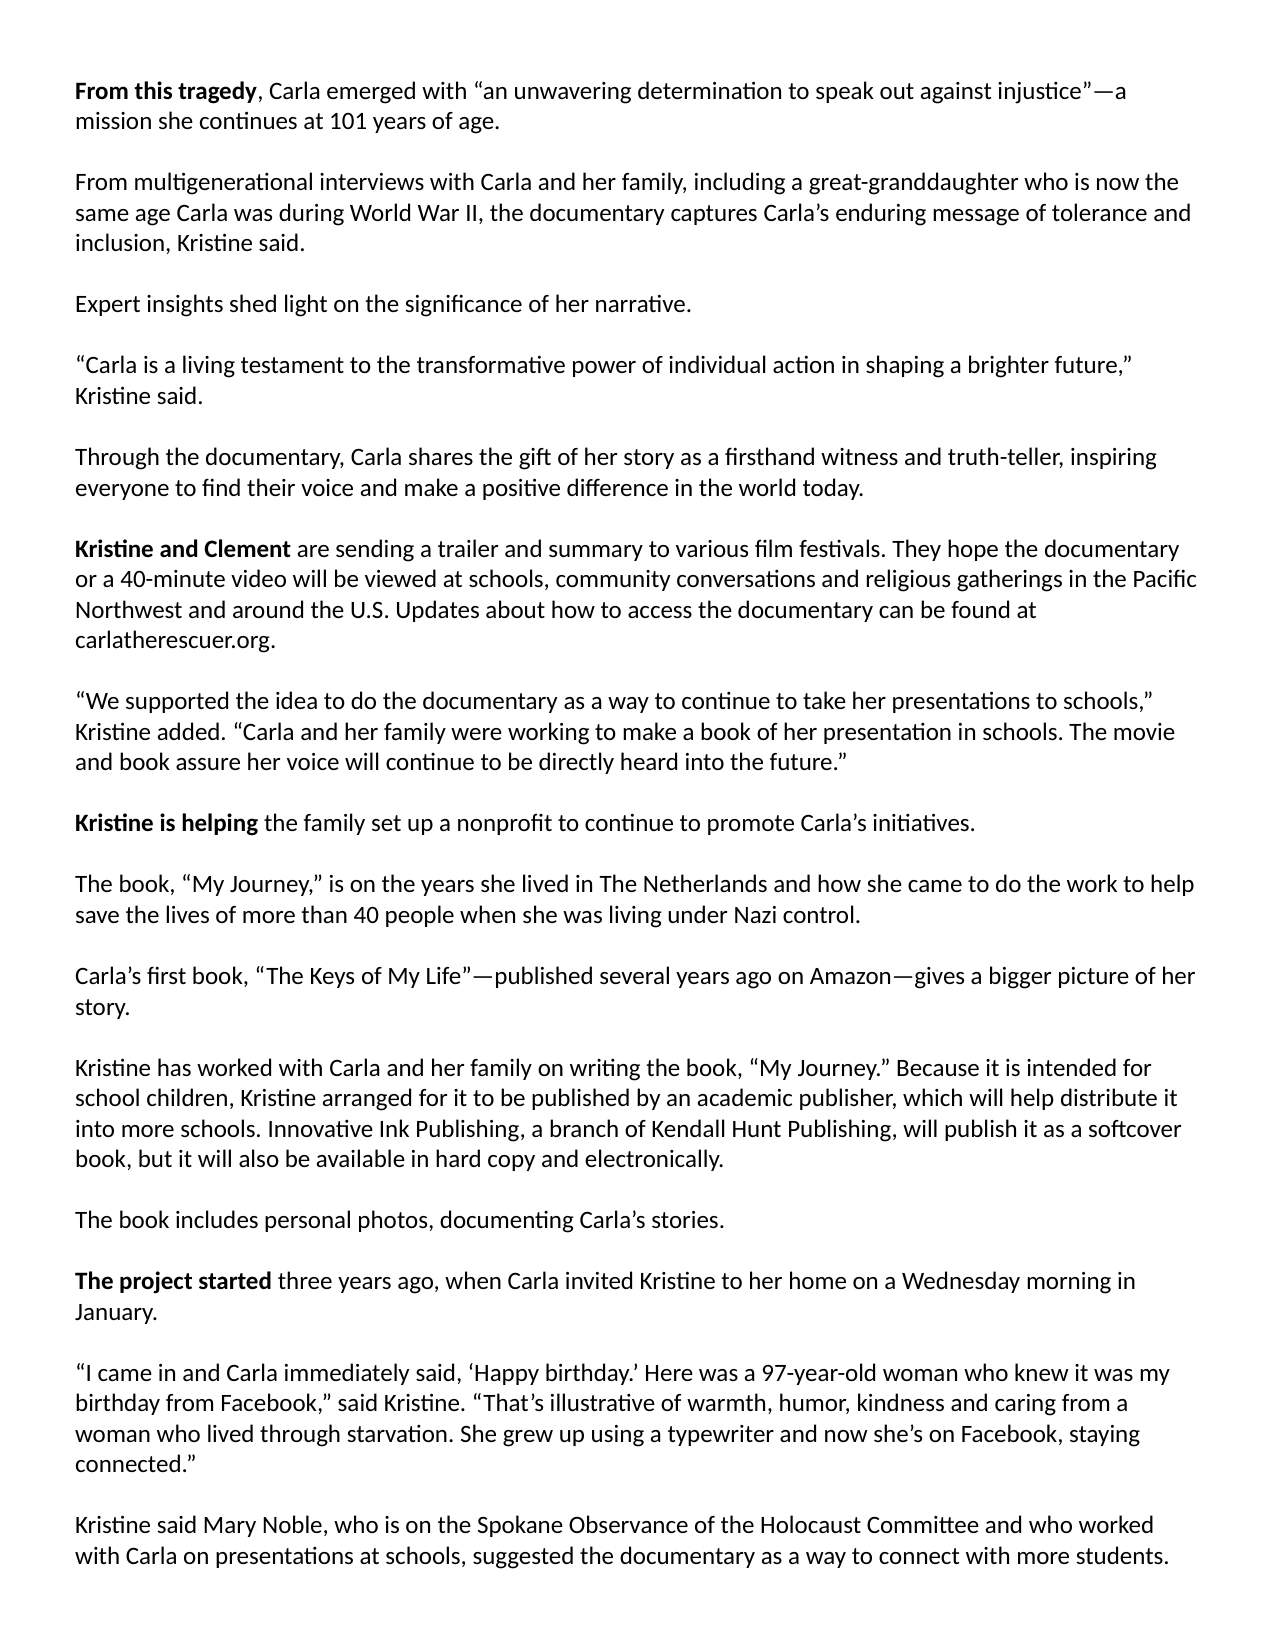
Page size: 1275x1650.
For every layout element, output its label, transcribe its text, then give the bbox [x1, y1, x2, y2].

text Kristine is helping the family set up a nonprofit to continue to promote Carla’s initiatives. [75, 807, 1200, 838]
text The book includes personal photos, documenting Carla’s stories. [75, 1204, 1200, 1235]
text Kristine has worked with Carla and her family on writing the book, “My Journey.” Because it is intended for school children, Kristine arranged for it to be published by an academic publisher, which will help distribute it into more schools. Innovative Ink Publishing, a branch of Kendall Hunt Publishing, will publish it as a softcover book, but it will also be available in hard copy and electronically. [75, 1052, 1200, 1174]
text The book, “My Journey,” is on the years she lived in The Netherlands and how she came to do the work to help save the lives of more than 40 people when she was living under Nazi control. [75, 868, 1200, 929]
text “Carla is a living testament to the transformative power of individual action in shaping a brighter future,” Kristine said. [75, 350, 1200, 411]
text From this tragedy, Carla emerged with “an unwavering determination to speak out against injustice”—a mission she continues at 101 years of age. [75, 75, 1200, 136]
text “I came in and Carla immediately said, ‘Happy birthday.’ Here was a 97-year-old woman who knew it was my birthday from Facebook,” said Kristine. “That’s illustrative of warmth, humor, kindness and caring from a woman who lived through starvation. She grew up using a typewriter and now she’s on Facebook, staying connected.” [75, 1357, 1200, 1479]
text Expert insights shed light on the significance of her narrative. [75, 289, 1200, 319]
text Through the documentary, Carla shares the gift of her story as a firsthand witness and truth-teller, inspiring everyone to find their voice and make a positive difference in the world today. [75, 441, 1200, 502]
text The project started three years ago, when Carla invited Kristine to her home on a Wednesday morning in January. [75, 1265, 1200, 1326]
text From multigenerational interviews with Carla and her family, including a great-granddaughter who is now the same age Carla was during World War II, the documentary captures Carla’s enduring message of tolerance and inclusion, Kristine said. [75, 167, 1200, 258]
text Kristine said Mary Noble, who is on the Spokane Observance of the Holocaust Committee and who worked with Carla on presentations at schools, suggested the documentary as a way to connect with more students. [75, 1509, 1200, 1571]
text “We supported the idea to do the documentary as a way to continue to take her presentations to schools,” Kristine added. “Carla and her family were working to make a book of her presentation in schools. The movie and book assure her voice will continue to be directly heard into the future.” [75, 685, 1200, 777]
text Carla’s first book, “The Keys of My Life”—published several years ago on Amazon—gives a bigger picture of her story. [75, 960, 1200, 1021]
text Kristine and Clement are sending a trailer and summary to various film festivals. They hope the documentary or a 40-minute video will be viewed at schools, community conversations and religious gatherings in the Pacific Northwest and around the U.S. Updates about how to access the documentary can be found at carlatherescuer.org. [75, 533, 1200, 655]
